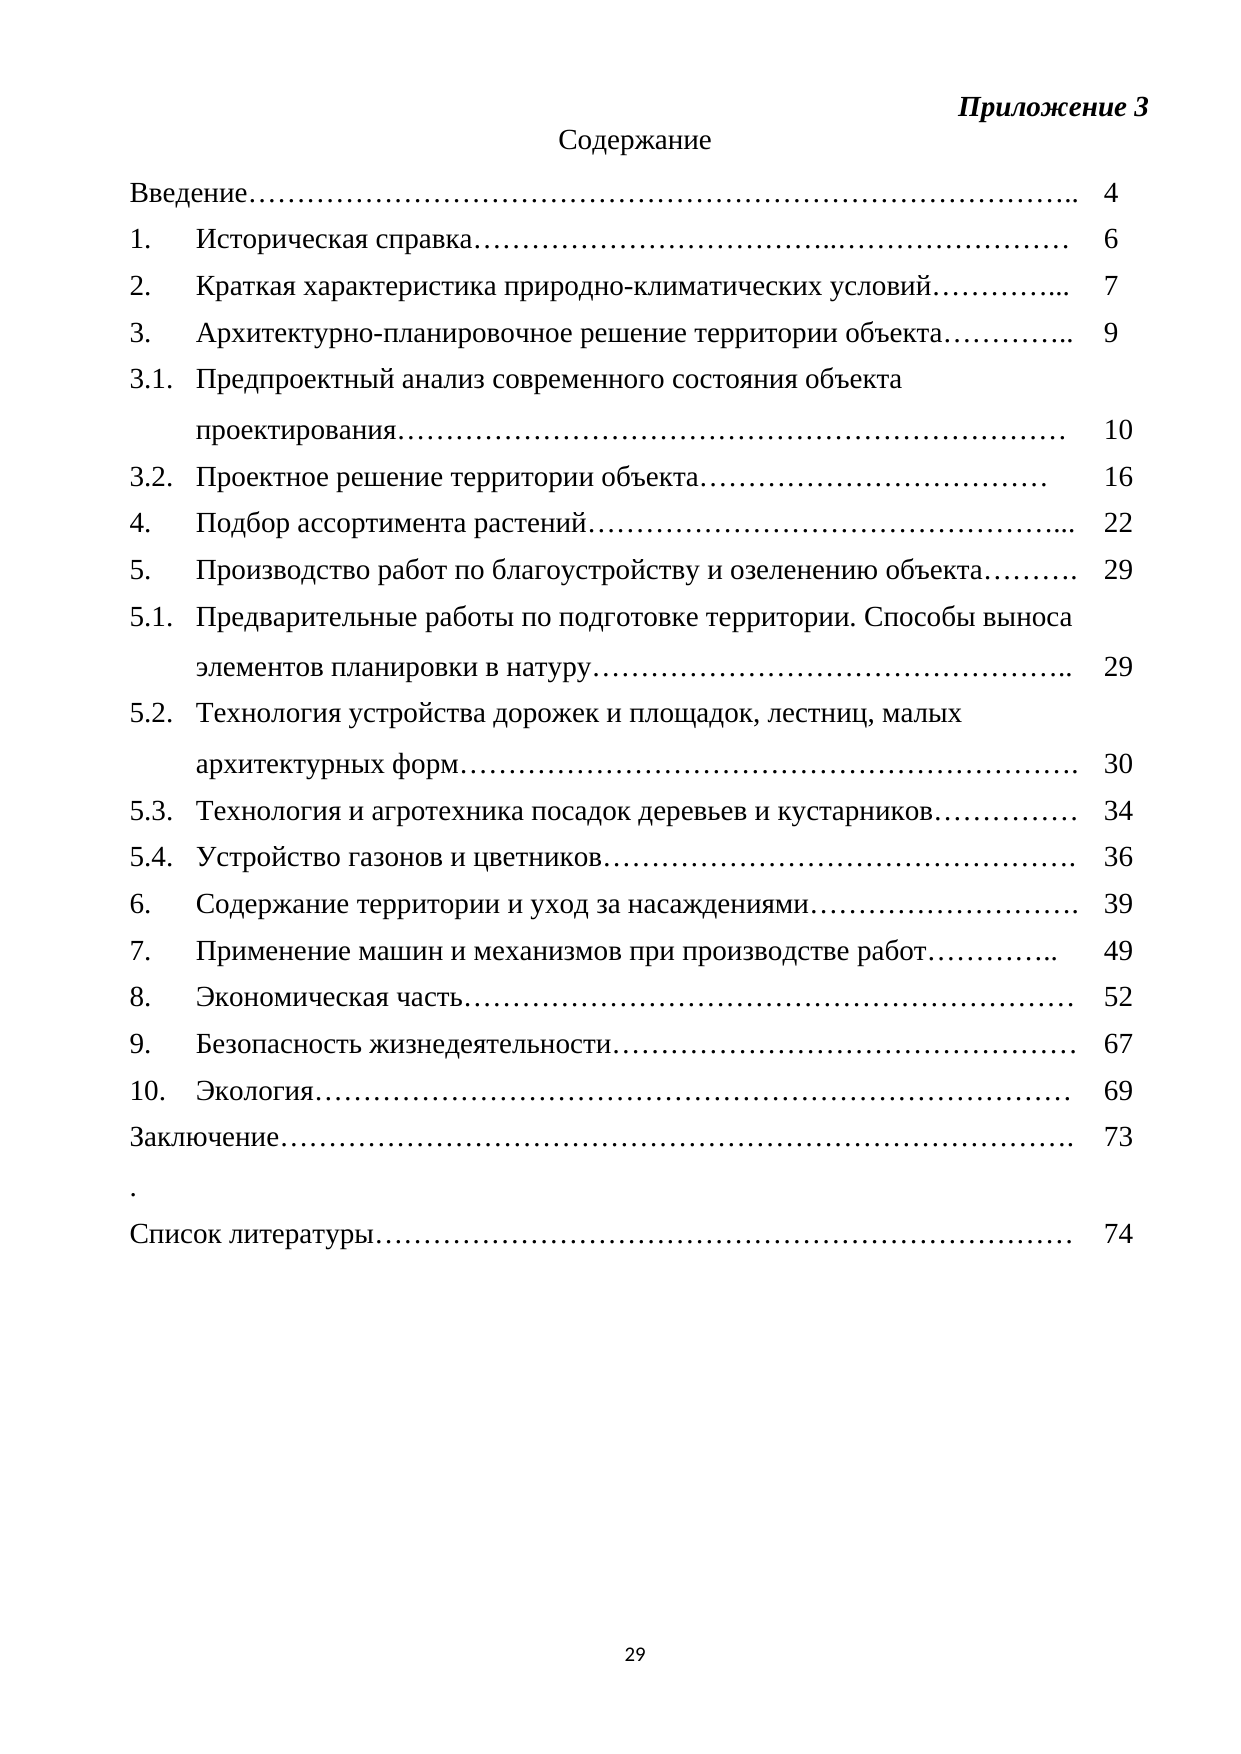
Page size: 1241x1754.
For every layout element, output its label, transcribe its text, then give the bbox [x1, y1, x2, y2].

table_cell Заключение……………………………………………………………………….. [118, 1119, 1092, 1216]
table_cell Применение машин и механизмов при производстве работ………….. [184, 933, 1092, 979]
table_cell Предварительные работы по подготовке территории. Способы выноса элементов планировки в натуру………………………………………….. [184, 599, 1092, 696]
table_cell Предпроектный анализ современного состояния объекта проектирования…………………………………………………………… [184, 362, 1092, 459]
table_cell 5.3. [118, 793, 184, 839]
table_cell Список литературы……………………………………………………………… [118, 1216, 1092, 1263]
table_cell 74 [1093, 1216, 1152, 1263]
table_cell 10 [1093, 362, 1152, 459]
table_cell 5.2. [118, 696, 184, 793]
table_cell 73 [1093, 1119, 1152, 1216]
table_cell 4. [118, 505, 184, 552]
table_cell 10. [118, 1073, 184, 1119]
table_cell 49 [1093, 933, 1152, 979]
table_cell Подбор ассортимента растений…………………………………………... [184, 505, 1092, 552]
table_cell Технология и агротехника посадок деревьев и кустарников…………… [184, 793, 1092, 839]
table_cell 1. [118, 222, 184, 268]
table_cell 3. [118, 315, 184, 362]
table_cell 7. [118, 933, 184, 979]
table_cell Технология устройства дорожек и площадок, лестниц, малых архитектурных форм………………………………………………………. [184, 696, 1092, 793]
table_cell 22 [1093, 505, 1152, 552]
table_cell 29 [1093, 599, 1152, 696]
table_cell Производство работ по благоустройству и озеленению объекта………. [184, 552, 1092, 599]
table_cell 6. [118, 886, 184, 933]
table_header 4 [1093, 175, 1152, 222]
table_cell 3.2. [118, 459, 184, 505]
table_cell Экология…………………………………………………………………… [184, 1073, 1092, 1119]
table_cell 2. [118, 268, 184, 315]
text Приложение 3 [118, 89, 1152, 122]
table_cell Архитектурно-планировочное решение территории объекта………….. [184, 315, 1092, 362]
table_cell 5.1. [118, 599, 184, 696]
table_cell 30 [1093, 696, 1152, 793]
table_cell 3.1. [118, 362, 184, 459]
table_cell 16 [1093, 459, 1152, 505]
table_cell 8. [118, 979, 184, 1026]
table_header Введение………………………………………………………………………….. [118, 175, 1092, 222]
table_cell 67 [1093, 1026, 1152, 1073]
table_cell Устройство газонов и цветников…………………………………………. [184, 839, 1092, 886]
table_cell Безопасность жизнедеятельности………………………………………… [184, 1026, 1092, 1073]
table_cell Содержание территории и уход за насаждениями………………………. [184, 886, 1092, 933]
table_cell 9 [1093, 315, 1152, 362]
table_cell Историческая справка………………………………..…………………… [184, 222, 1092, 268]
table_cell 5.4. [118, 839, 184, 886]
table_cell 7 [1093, 268, 1152, 315]
text Содержание [118, 122, 1152, 156]
table_cell 9. [118, 1026, 184, 1073]
table_cell 34 [1093, 793, 1152, 839]
table_cell Проектное решение территории объекта……………………………… [184, 459, 1092, 505]
table_cell 29 [1093, 552, 1152, 599]
table_cell 6 [1093, 222, 1152, 268]
table_cell 52 [1093, 979, 1152, 1026]
table_cell Краткая характеристика природно-климатических условий…………... [184, 268, 1092, 315]
table_cell 5. [118, 552, 184, 599]
table_cell 36 [1093, 839, 1152, 886]
table_cell Экономическая часть……………………………………………………… [184, 979, 1092, 1026]
table_cell 39 [1093, 886, 1152, 933]
table_cell 69 [1093, 1073, 1152, 1119]
